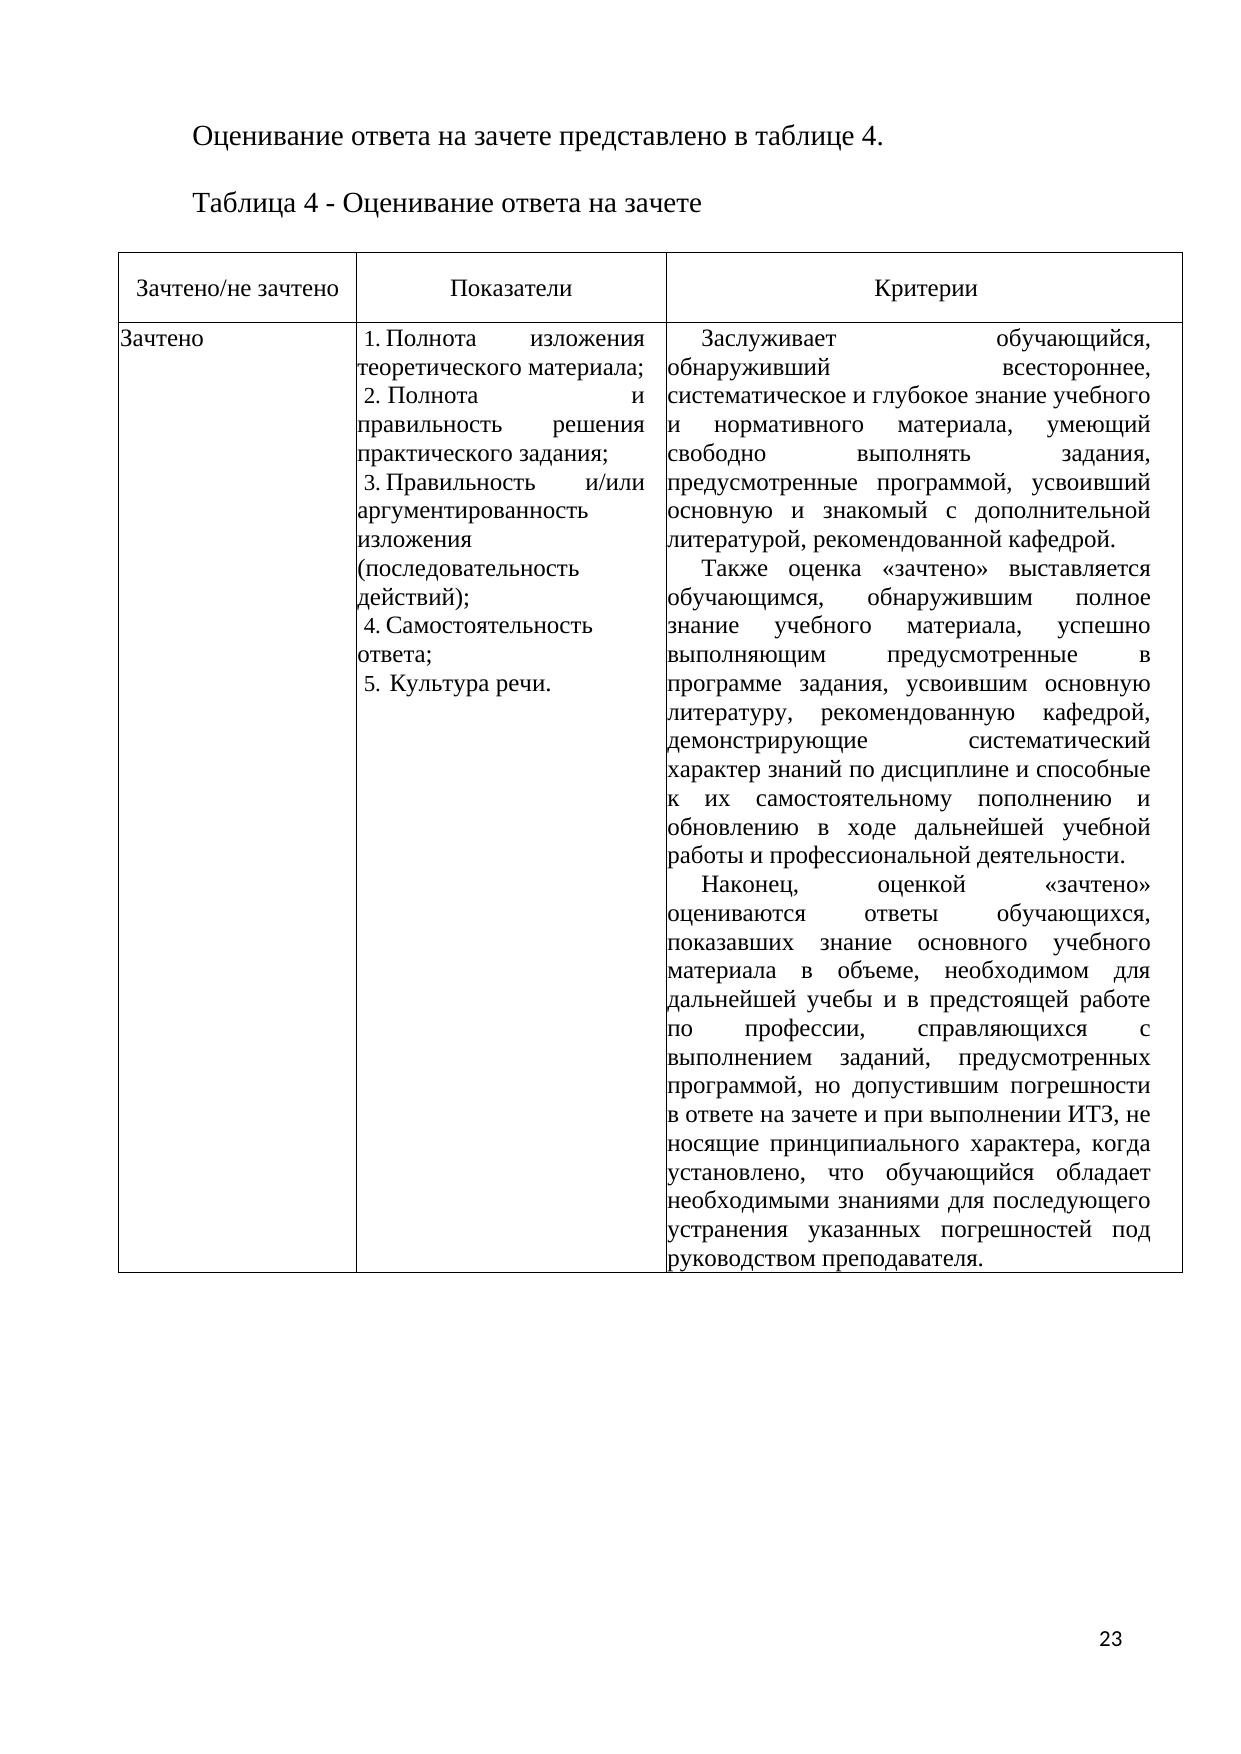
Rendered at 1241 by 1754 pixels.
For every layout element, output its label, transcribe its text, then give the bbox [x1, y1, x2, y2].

table_cell Зачтено [119, 323, 356, 1272]
table_cell Заслуживает обучающийся, обнаруживший всестороннее, систематическое и глубокое знание учебного и нормативного материала, умеющий свободно выполнять задания, предусмотренные программой, усвоивший основную и знакомый с дополнительной литературой, рекомендованной кафедрой. Также оценка «зачтено» выставляется обучающимся, обнаружившим полное знание учебного материала, успешно выполняющим предусмотренные в программе задания, усвоившим основную литературу, рекомендованную кафедрой, демонстрирующие систематический характер знаний по дисциплине и способные к их самостоятельному пополнению и обновлению в ходе дальнейшей учебной работы и профессиональной деятельности. Наконец, оценкой «зачтено» оцениваются ответы обучающихся, показавших знание основного учебного материала в объеме, необходимом для дальнейшей учебы и в предстоящей работе по профессии, справляющихся с выполнением заданий, предусмотренных программой, но допустившим погрешности в ответе на зачете и при выполнении ИТЗ, не носящие принципиального характера, когда установлено, что обучающийся обладает необходимыми знаниями для последующего устранения указанных погрешностей под руководством преподавателя. [667, 323, 1182, 1272]
table_header Зачтено/не зачтено [119, 253, 356, 322]
text Оценивание ответа на зачете представлено в таблице 4. [118, 118, 1122, 152]
table_cell Полнота изложения теоретического материала; Полнота и правильность решения практического задания; Правильность и/или аргументированность изложения (последовательность действий); Самостоятельность ответа; Культура речи. [357, 323, 666, 1272]
text Таблица 4 - Оценивание ответа на зачете [118, 185, 1122, 219]
table_header Показатели [357, 253, 666, 322]
table_header Критерии [667, 253, 1182, 322]
